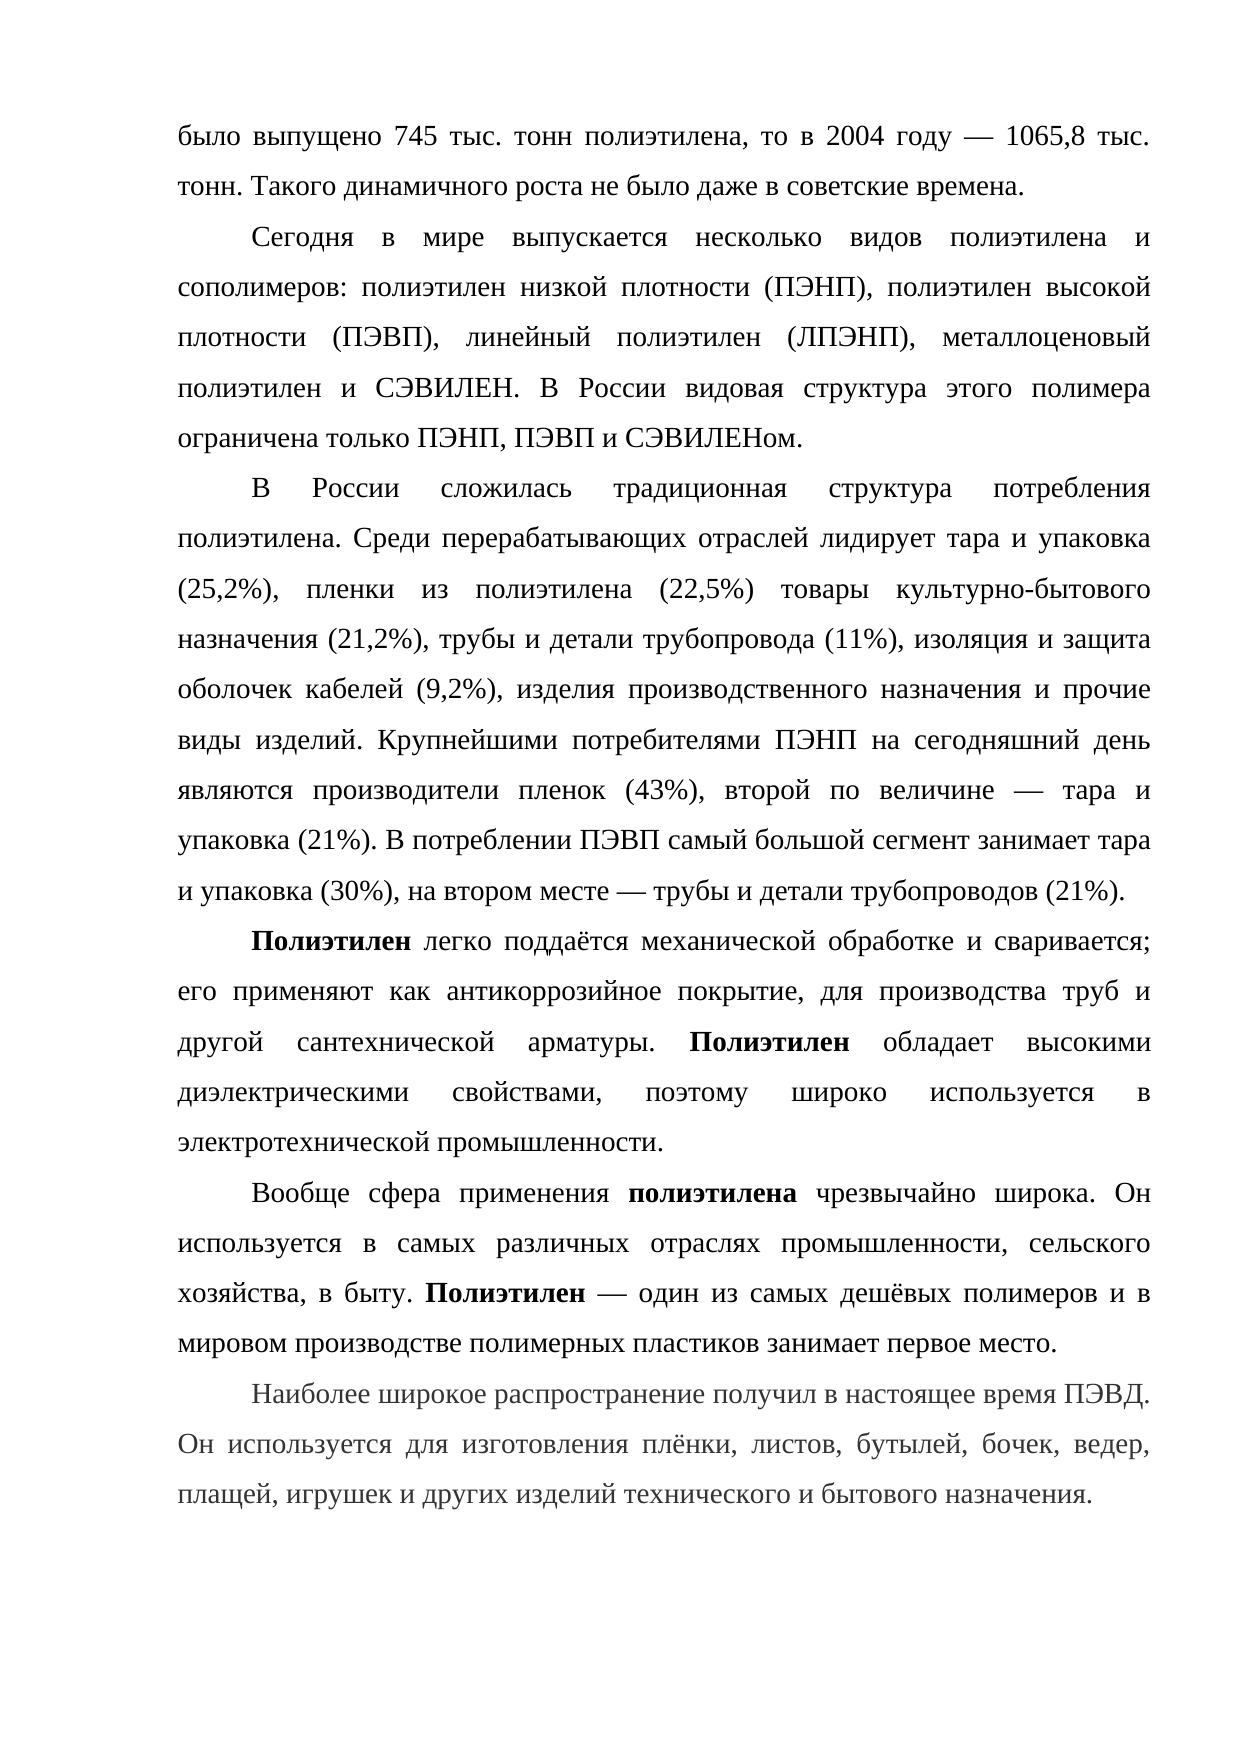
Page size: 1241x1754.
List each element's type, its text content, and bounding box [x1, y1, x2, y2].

text Вообще сфера применения полиэтилена чрезвычайно широка. Он используется в самых различных отраслях промышленности, сельского хозяйства, в быту. Полиэтилен — один из самых дешёвых полимеров и в мировом производстве полимерных пластиков занимает первое место. [177, 1175, 1152, 1359]
text Наиболее широкое распространение получил в настоящее время ПЭВД. Он используется для изготовления плёнки, листов, бутылей, бочек, ведер, плащей, игрушек и других изделий технического и бытового назначения. [177, 1376, 1152, 1510]
text В России сложилась традиционная структура потребления полиэтилена. Среди перерабатывающих отраслей лидирует тара и упаковка (25,2%), пленки из полиэтилена (22,5%) товары культурно-бытового назначения (21,2%), трубы и детали трубопровода (11%), изоляция и защита оболочек кабелей (9,2%), изделия производственного назначения и прочие виды изделий. Крупнейшими потребителями ПЭНП на сегодняшний день являются производители пленок (43%), второй по величине — тара и упаковка (21%). В потреблении ПЭВП самый большой сегмент занимает тара и упаковка (30%), на втором месте — трубы и детали трубопроводов (21%). [177, 470, 1152, 906]
text Полиэтилен легко поддаётся механической обработке и сваривается; его применяют как антикоррозийное покрытие, для производства труб и другой сантехнической арматуры. Полиэтилен обладает высокими диэлектрическими свойствами, поэтому широко используется в электротехнической промышленности. [177, 923, 1152, 1158]
text Сегодня в мире выпускается несколько видов полиэтилена и сополимеров: полиэтилен низкой плотности (ПЭНП), полиэтилен высокой плотности (ПЭВП), линейный полиэтилен (ЛПЭНП), металлоценовый полиэтилен и СЭВИЛЕН. В России видовая структура этого полимера ограничена только ПЭНП, ПЭВП и СЭВИЛЕНом. [177, 219, 1152, 453]
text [177, 118, 1152, 202]
